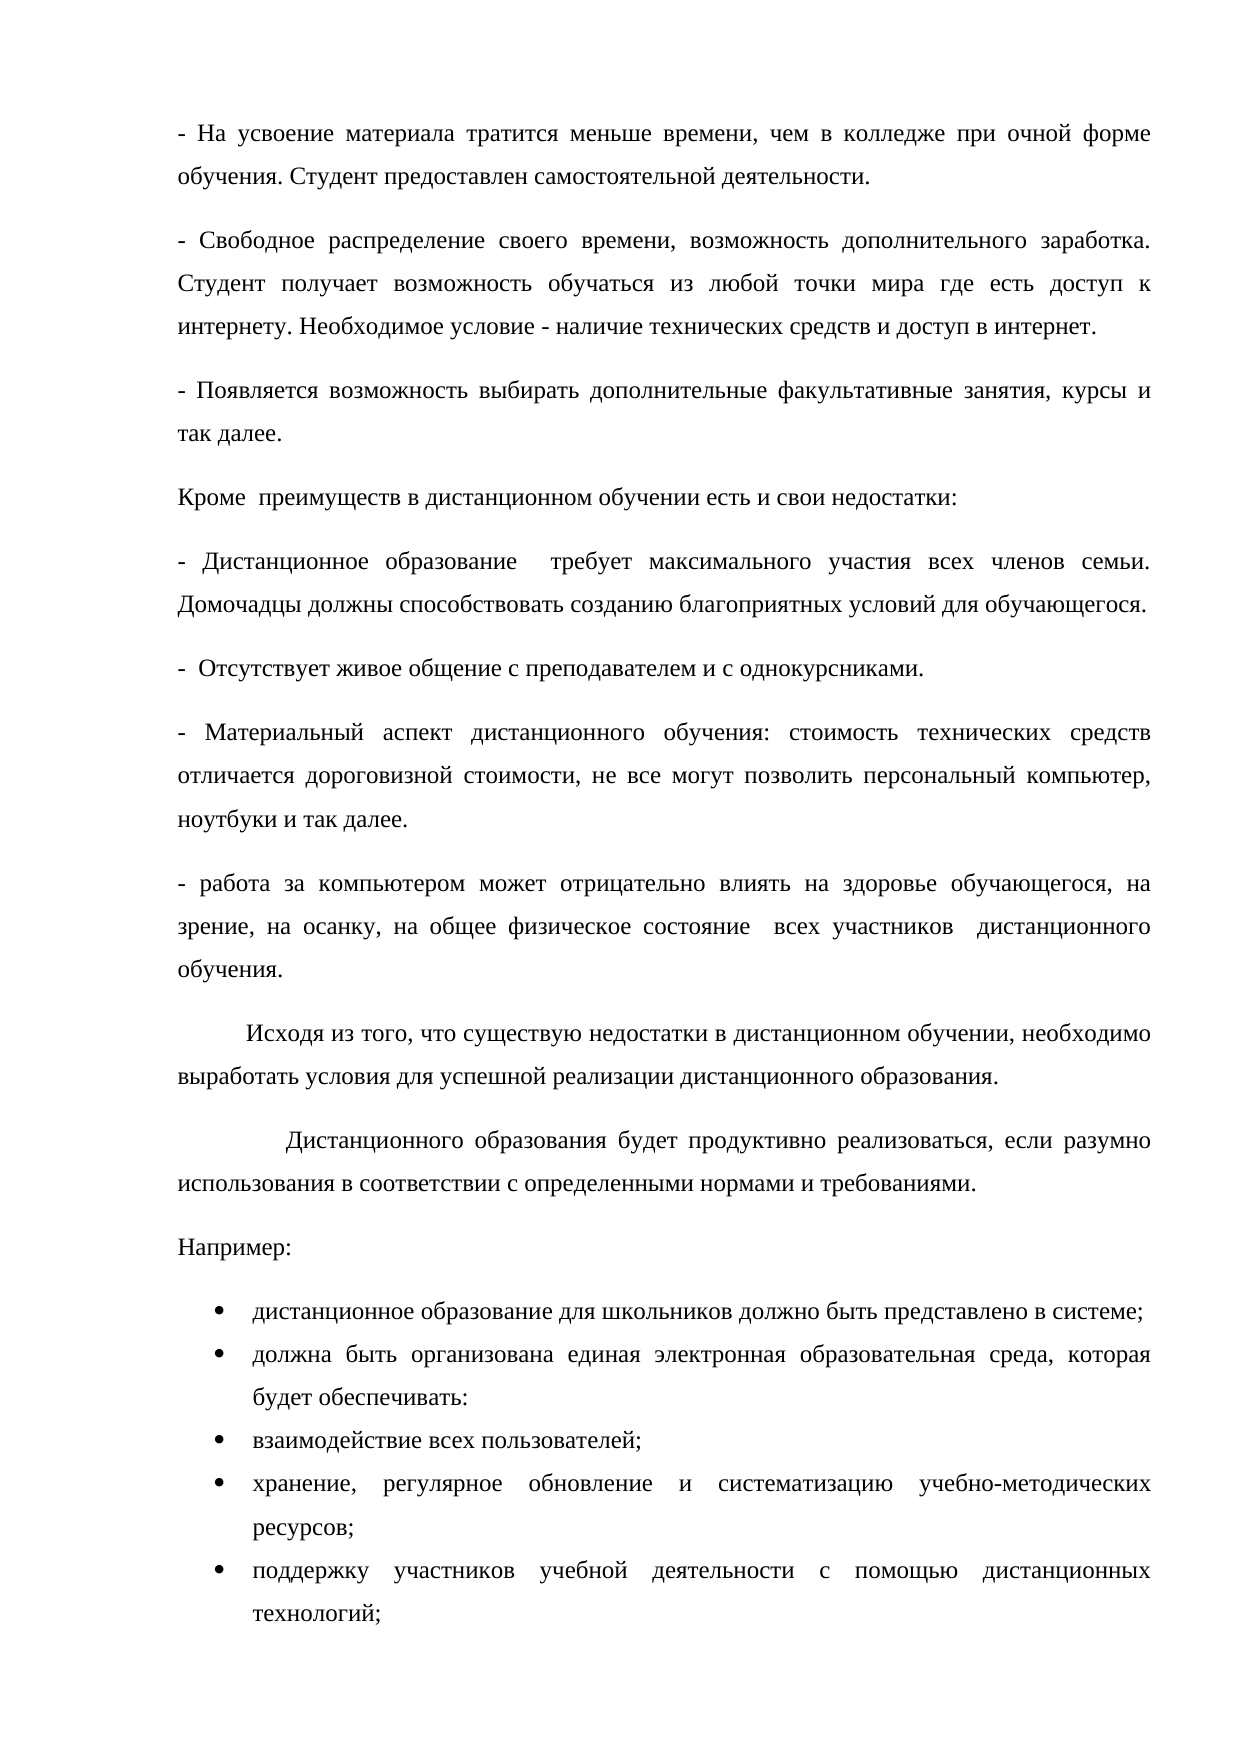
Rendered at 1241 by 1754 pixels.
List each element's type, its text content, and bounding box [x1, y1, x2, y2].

list взаимодействие всех пользователей; [215, 1425, 1152, 1454]
text - работа за компьютером может отрицательно влиять на здоровье обучающегося, на зрение, на осанку, на общее физическое состояние всех участников дистанционного обучения. [177, 868, 1152, 983]
list должна быть организована единая электронная образовательная среда, которая будет обеспечивать: [215, 1339, 1152, 1411]
text - Материальный аспект дистанционного обучения: стоимость технических средств отличается дороговизной стоимости, не все могут позволить персональный компьютер, ноутбуки и так далее. [177, 717, 1152, 832]
text Например: [177, 1232, 1152, 1261]
list поддержку участников учебной деятельности с помощью дистанционных технологий; [215, 1555, 1152, 1627]
text - На усвоение материала тратится меньше времени, чем в колледже при очной форме обучения. Студент предоставлен самостоятельной деятельности. [177, 118, 1152, 190]
text - Отсутствует живое общение с преподавателем и с однокурсниками. [177, 653, 1152, 682]
list хранение, регулярное обновление и систематизацию учебно-методических ресурсов; [215, 1468, 1152, 1540]
text Дистанционного образования будет продуктивно реализоваться, если разумно использования в соответствии с определенными нормами и требованиями. [177, 1125, 1152, 1197]
text - Свободное распределение своего времени, возможность дополнительного заработка. Студент получает возможность обучаться из любой точки мира где есть доступ к интернету. Необходимое условие - наличие технических средств и доступ в интернет. [177, 225, 1152, 340]
text Кроме преимуществ в дистанционном обучении есть и свои недостатки: [177, 482, 1152, 511]
text - Дистанционное образование требует максимального участия всех членов семьи. Домочадцы должны способствовать созданию благоприятных условий для обучающегося. [177, 546, 1152, 618]
text Исходя из того, что существую недостатки в дистанционном обучении, необходимо выработать условия для успешной реализации дистанционного образования. [177, 1018, 1152, 1090]
text - Появляется возможность выбирать дополнительные факультативные занятия, курсы и так далее. [177, 375, 1152, 447]
list дистанционное образование для школьников должно быть представлено в системе; [215, 1296, 1152, 1325]
